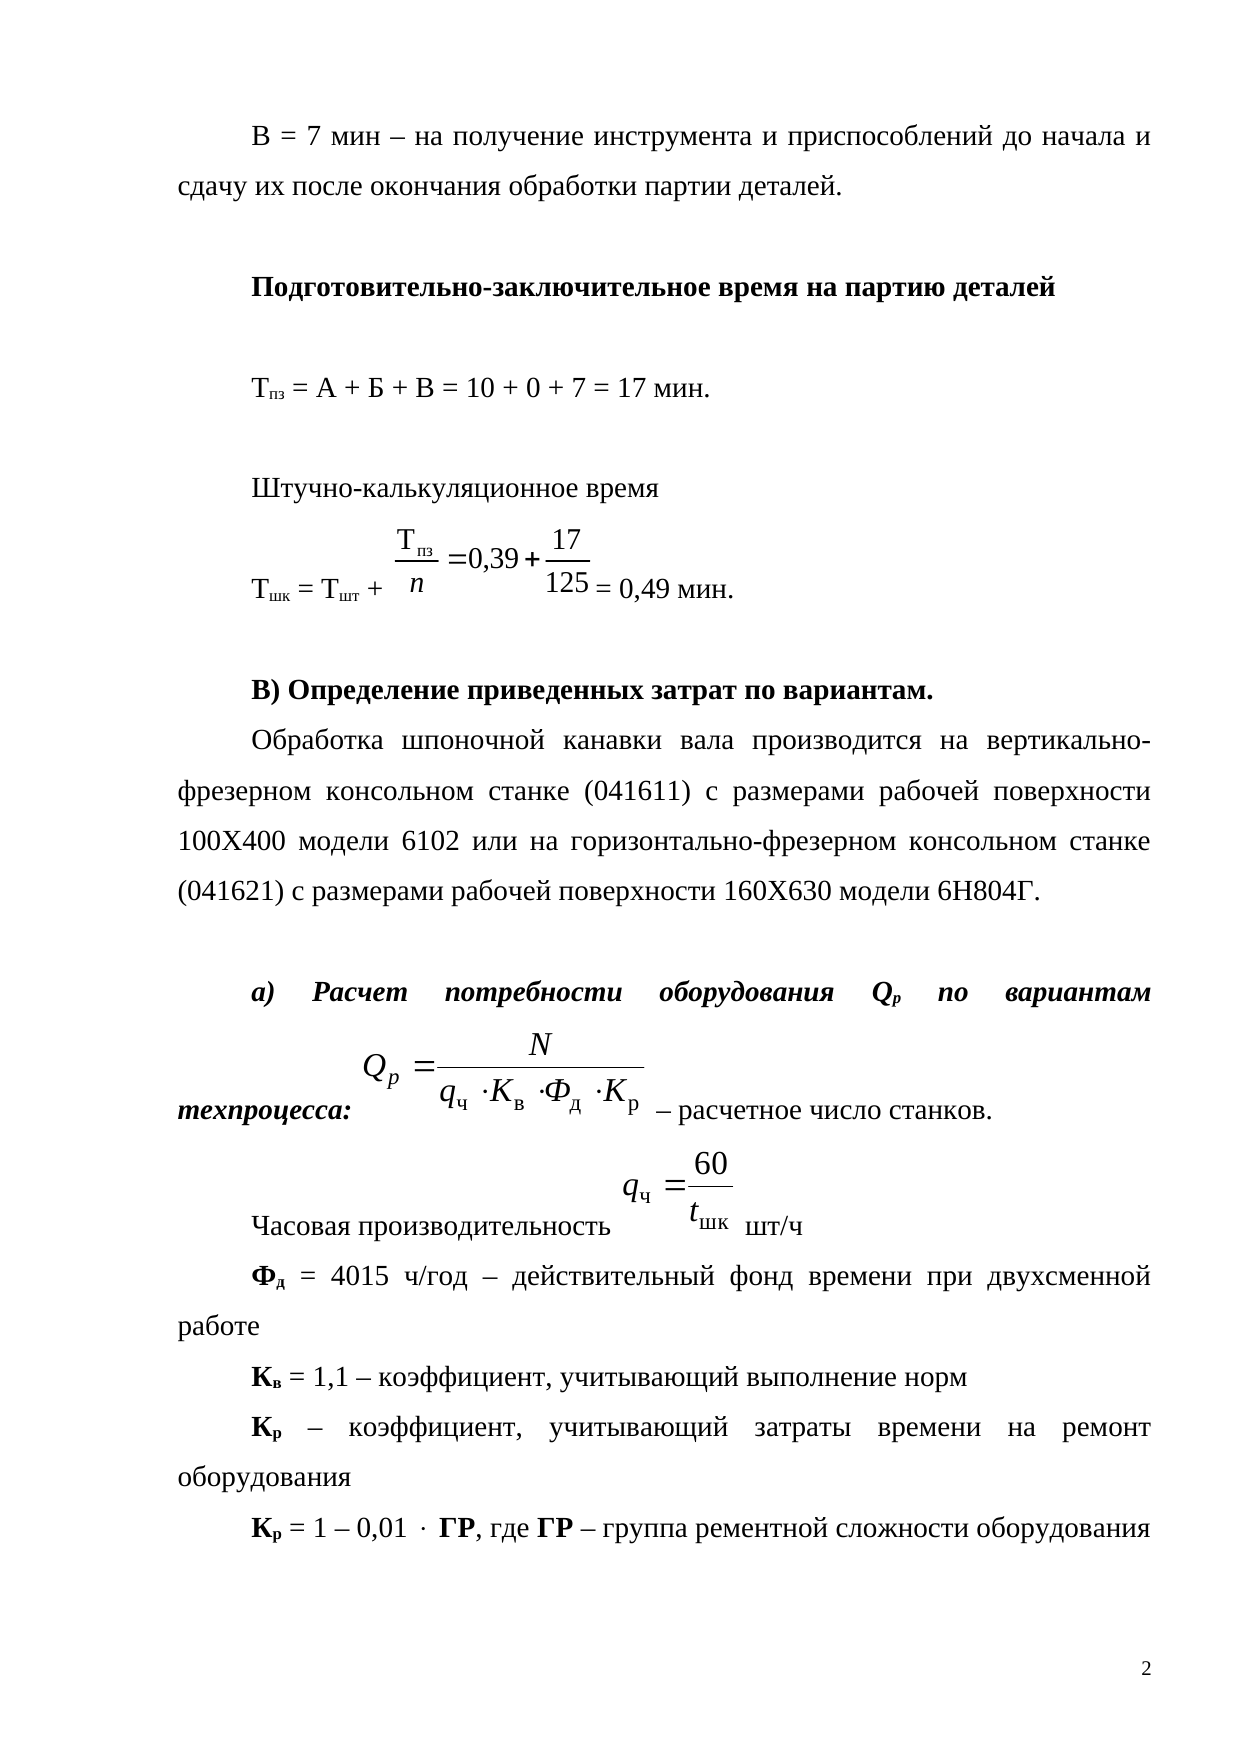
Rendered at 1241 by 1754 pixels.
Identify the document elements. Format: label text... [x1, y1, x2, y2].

text Кв = 1,1 – коэффициент, учитывающий выполнение норм [177, 1359, 1152, 1392]
text В) Определение приведенных затрат по вариантам. [177, 672, 1152, 706]
text Кр = 1 – 0,01 ГР, где ГР – группа рементной сложности оборудования [177, 1510, 1152, 1543]
text Часовая производительность шт/ч [177, 1143, 1152, 1241]
text Обработка шпоночной канавки вала производится на вертикально-фрезерном консольном станке (041611) с размерами рабочей поверхности 100Х400 модели 6102 или на горизонтально-фрезерном консольном станке (041621) с размерами рабочей поверхности 160Х630 модели 6Н804Г. [177, 722, 1152, 907]
text Кр – коэффициент, учитывающий затраты времени на ремонт оборудования [177, 1409, 1152, 1493]
text Тшк = Тшт + = 0,49 мин. [177, 521, 1152, 605]
text Тпз = А + Б + В = 10 + 0 + 7 = 17 мин. [177, 370, 1152, 403]
text В = 7 мин – на получение инструмента и приспособлений до начала и сдачу их после окончания обработки партии деталей. [177, 118, 1152, 202]
text Подготовительно-заключительное время на партию деталей [177, 269, 1152, 303]
text а) Расчет потребности оборудования Qp по вариантам техпроцесса: – расчетное число станков. [177, 974, 1152, 1126]
text Фд = 4015 ч/год – действительный фонд времени при двухсменной работе [177, 1258, 1152, 1342]
text Штучно-калькуляционное время [177, 470, 1152, 504]
